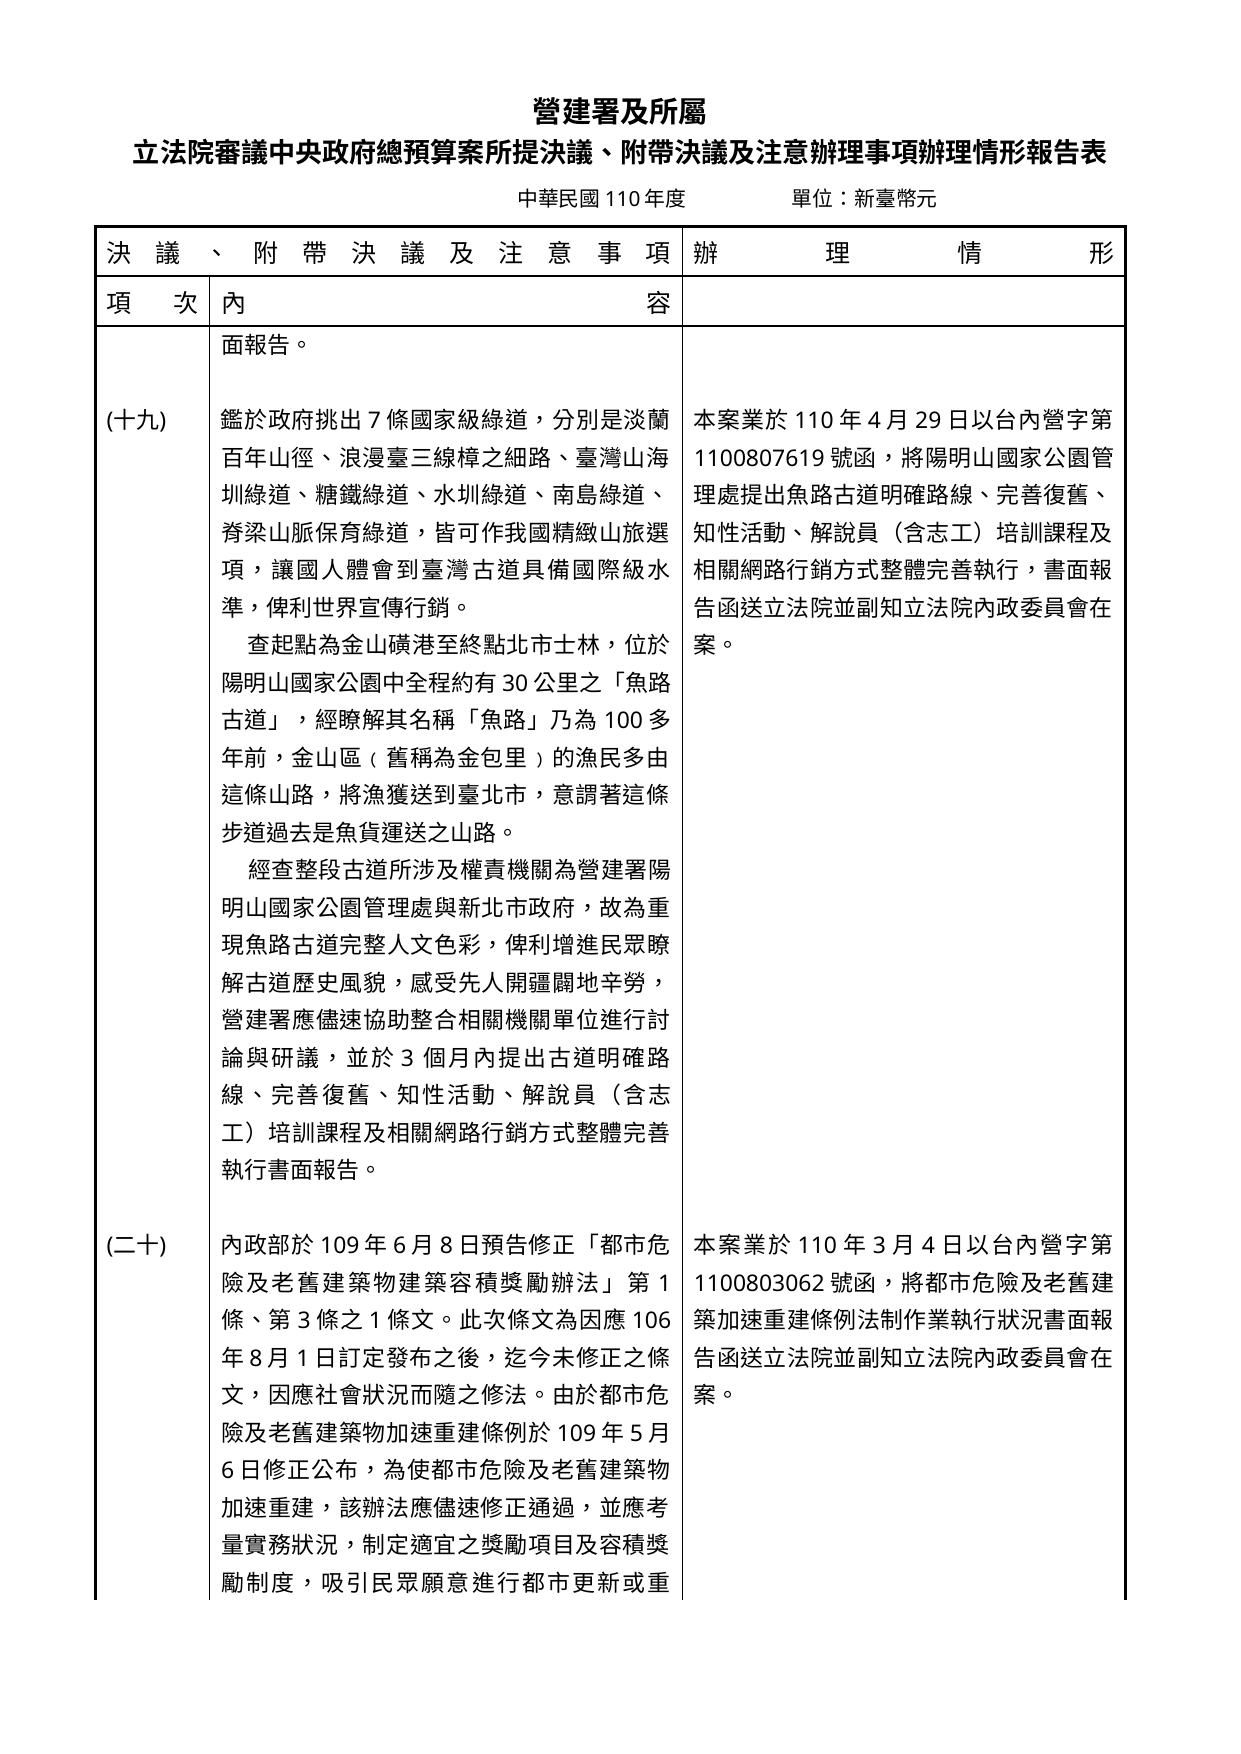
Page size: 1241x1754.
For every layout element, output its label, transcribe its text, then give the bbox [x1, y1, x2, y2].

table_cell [683, 1225, 1124, 1600]
table_cell 項次 [97, 277, 209, 325]
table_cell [210, 1225, 682, 1600]
table_cell [97, 327, 209, 400]
table_cell 鑑於政府挑出7條國家級綠道，分別是淡蘭百年山徑、浪漫臺三線樟之細路、臺灣山海圳綠道、糖鐵綠道、水圳綠道、南島綠道、脊梁山脈保育綠道，皆可作我國精緻山旅選項，讓國人體會到臺灣古道具備國際級水準，俾利世界宣傳行銷。 查起點為金山磺港至終點北市士林，位於陽明山國家公園中全程約有30公里之「魚路古道」，經瞭解其名稱「魚路」乃為100多年前，金山區﹙舊稱為金包里﹚的漁民多由這條山路，將漁獲送到臺北市，意謂著這條步道過去是魚貨運送之山路。 經查整段古道所涉及權責機關為營建署陽明山國家公園管理處與新北市政府，故為重現魚路古道完整人文色彩，俾利增進民眾瞭解古道歷史風貌，感受先人開疆闢地辛勞，營建署應儘速協助整合相關機關單位進行討論與研議，並於3 個月內提出古道明確路線、完善復舊、知性活動、解說員（含志工）培訓課程及相關網路行銷方式整體完善執行書面報告。 [210, 400, 682, 1225]
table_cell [210, 327, 682, 400]
table_header 決議、附帶決議及注意事項 [97, 228, 682, 275]
table_header 辦理情形 [683, 228, 1124, 275]
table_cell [683, 327, 1124, 400]
table_cell [97, 1225, 209, 1600]
table_cell [683, 277, 1124, 325]
table_cell 內容 [210, 277, 682, 325]
table_cell 本案業於110年4月29日以台內營字第1100807619號函，將陽明山國家公園管理處提出魚路古道明確路線、完善復舊、知性活動、解說員（含志工）培訓課程及相關網路行銷方式整體完善執行，書面報告函送立法院並副知立法院內政委員會在案。 [683, 400, 1124, 1225]
table_cell [97, 400, 209, 1225]
